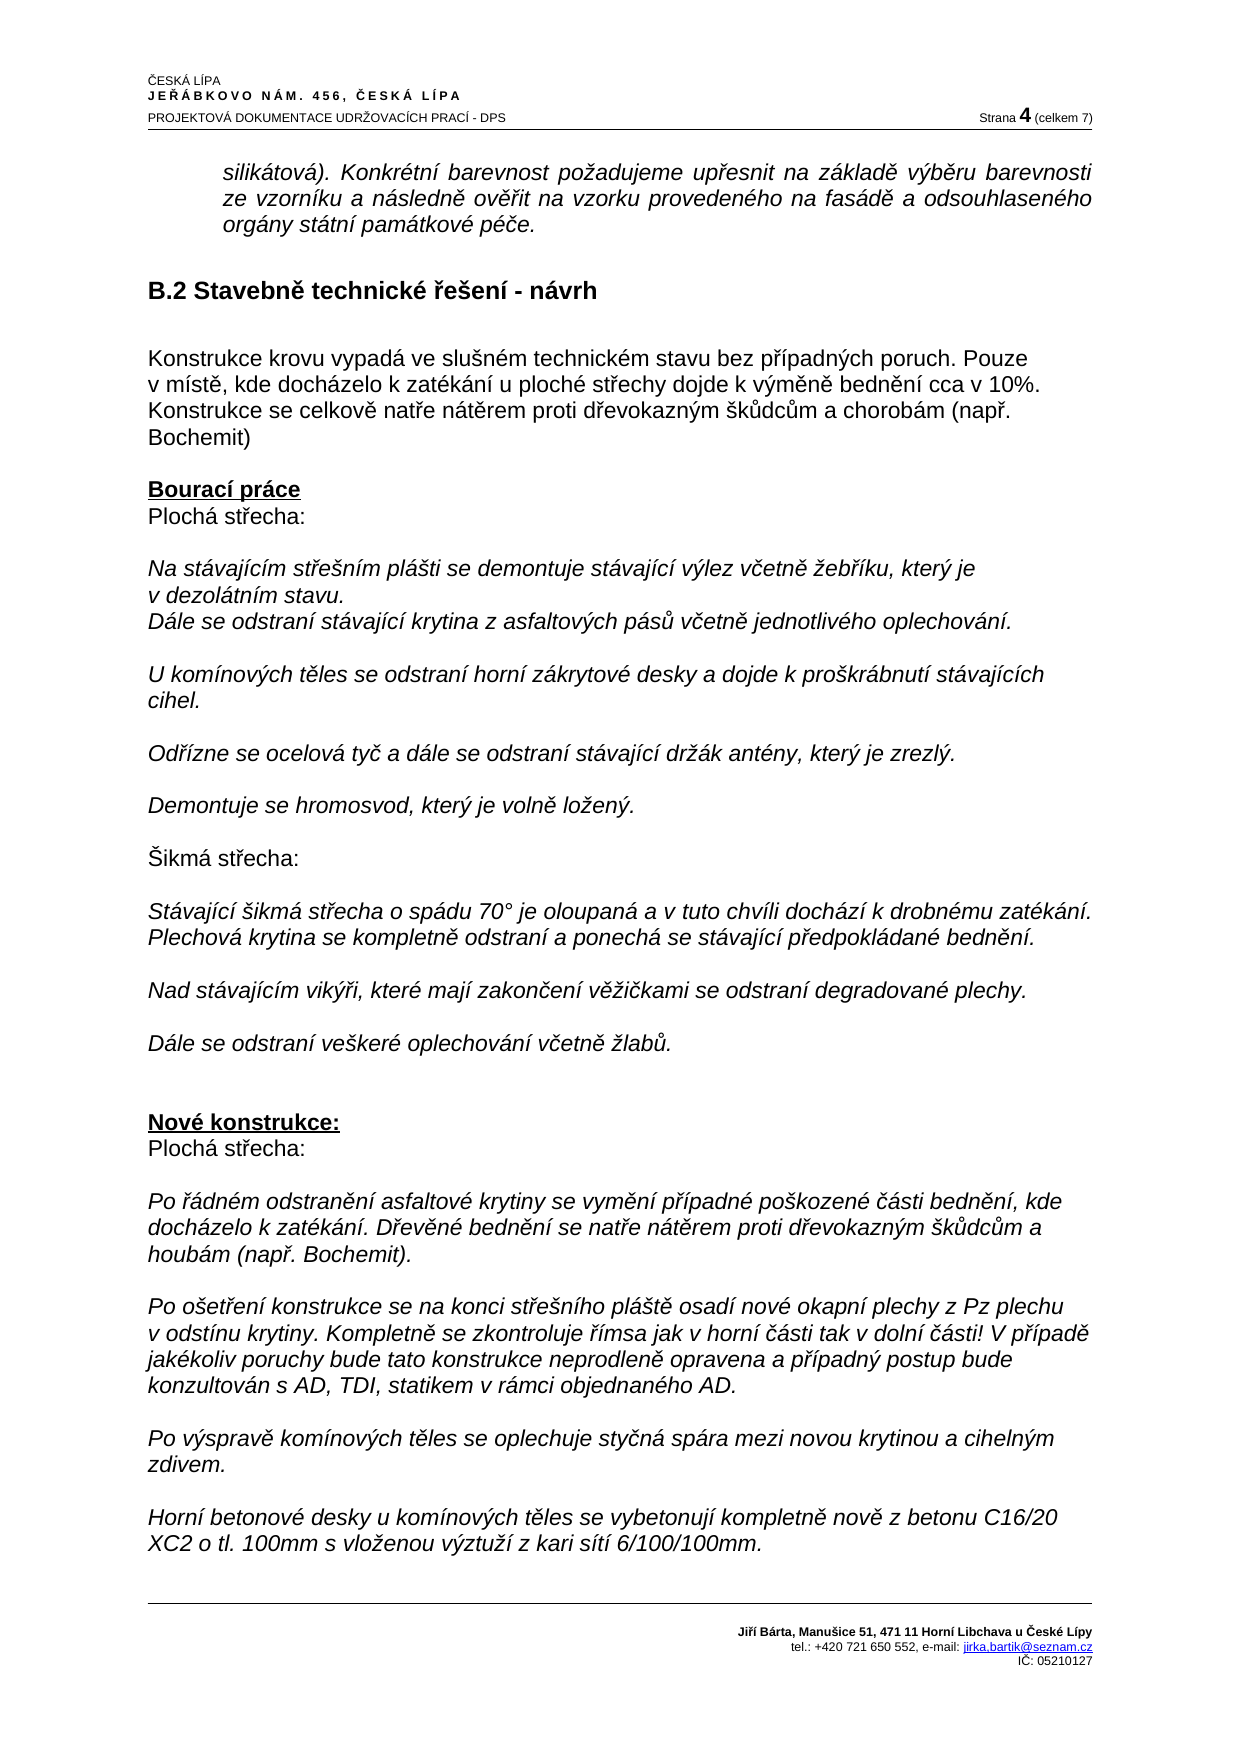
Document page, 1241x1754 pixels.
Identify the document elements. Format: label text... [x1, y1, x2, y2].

text Bourací práce [148, 476, 1092, 503]
text Plochá střecha: [148, 1135, 1092, 1161]
text Po řádném odstranění asfaltové krytiny se vymění případné poškozené části bednění, kde docházelo k zatékání. Dřevěné bednění se natře nátěrem proti dřevokazným škůdcům a houbám (např. Bochemit). [148, 1188, 1092, 1267]
text Konstrukce krovu vypadá ve slušném technickém stavu bez případných poruch. Pouze v místě, kde docházelo k zatékání u ploché střechy dojde k výměně bednění cca v 10%. Konstrukce se celkově natře nátěrem proti dřevokazným škůdcům a chorobám (např. Bochemit) [148, 344, 1092, 450]
text Dále se odstraní stávající krytina z asfaltových pásů včetně jednotlivého oplechování. [148, 608, 1092, 634]
subtitle B.2 Stavebně technické řešení - návrh [148, 276, 1092, 305]
text Odřízne se ocelová tyč a dále se odstraní stávající držák antény, který je zrezlý. [148, 740, 1092, 766]
text Po výspravě komínových těles se oplechuje styčná spára mezi novou krytinou a cihelným zdivem. [148, 1425, 1092, 1478]
text Dále se odstraní veškeré oplechování včetně žlabů. [148, 1030, 1092, 1056]
text Nové konstrukce: [148, 1109, 1092, 1135]
list silikátová). Konkrétní barevnost požadujeme upřesnit na základě výběru barevnosti ze vzorníku a následně ověřit na vzorku provedeného na fasádě a odsouhlaseného orgány státní památkové péče. [223, 158, 1092, 237]
text Demontuje se hromosvod, který je volně ložený. [148, 792, 1092, 819]
text Po ošetření konstrukce se na konci střešního pláště osadí nové okapní plechy z Pz plechu v odstínu krytiny. Kompletně se zkontroluje římsa jak v horní části tak v dolní části! V případě jakékoliv poruchy bude tato konstrukce neprodleně opravena a případný postup bude konzultován s AD, TDI, statikem v rámci objednaného AD. [148, 1293, 1092, 1399]
text Stávající šikmá střecha o spádu 70° je oloupaná a v tuto chvíli dochází k drobnému zatékání. Plechová krytina se kompletně odstraní a ponechá se stávající předpokládané bednění. [148, 898, 1092, 951]
text Na stávajícím střešním plášti se demontuje stávající výlez včetně žebříku, který je v dezolátním stavu. [148, 555, 1092, 608]
text Nad stávajícím vikýři, které mají zakončení věžičkami se odstraní degradované plechy. [148, 977, 1092, 1003]
text Plochá střecha: [148, 503, 1092, 529]
text Šikmá střecha: [148, 845, 1092, 872]
text Horní betonové desky u komínových těles se vybetonují kompletně nově z betonu C16/20 XC2 o tl. 100mm s vloženou výztuží z kari sítí 6/100/100mm. [148, 1504, 1092, 1557]
text U komínových těles se odstraní horní zákrytové desky a dojde k proškrábnutí stávajících cihel. [148, 661, 1092, 713]
